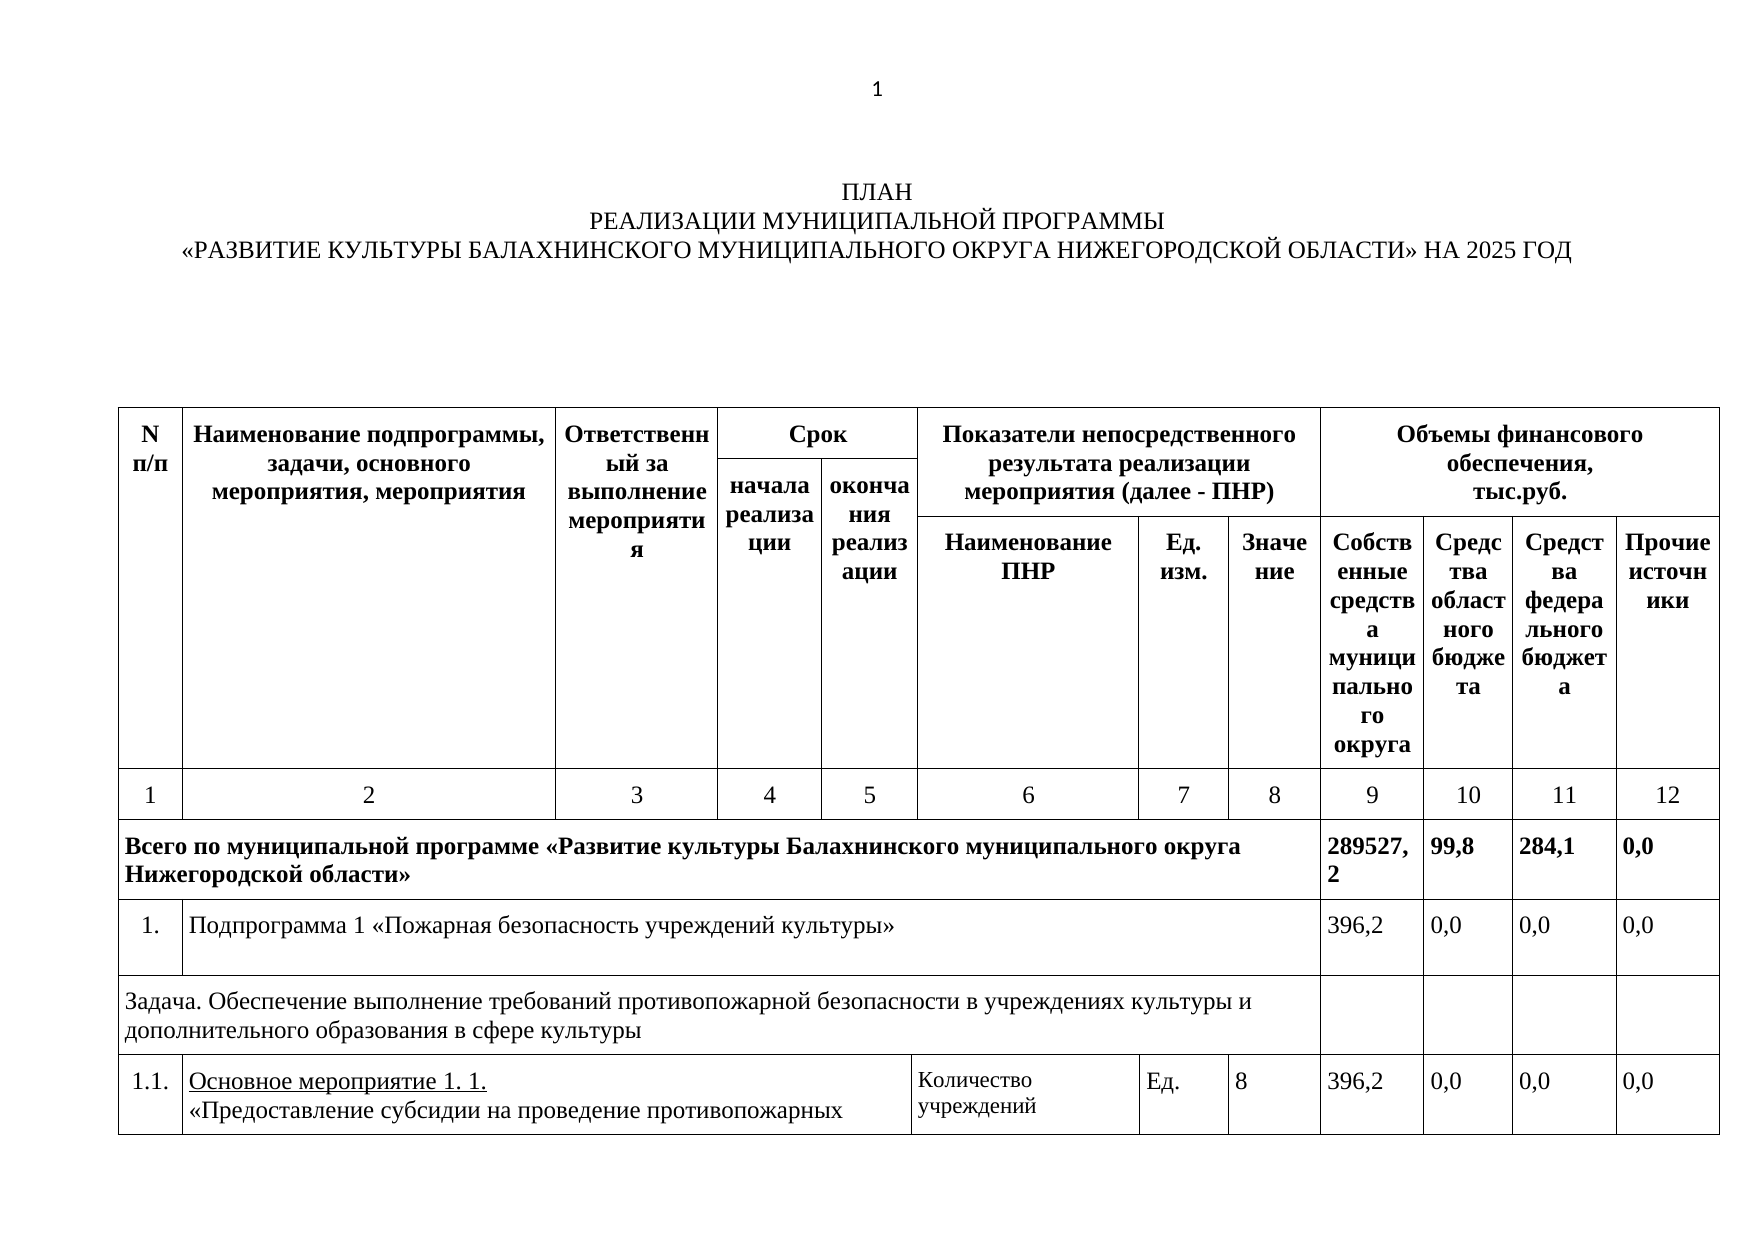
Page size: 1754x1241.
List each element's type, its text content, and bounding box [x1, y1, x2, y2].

table_cell 8 [1229, 769, 1320, 819]
table_cell 1.1. [119, 1055, 182, 1134]
table_cell 5 [822, 769, 917, 819]
table_cell Ед. изм. [1139, 517, 1228, 768]
table_cell 11 [1513, 769, 1616, 819]
table_cell [1321, 976, 1423, 1054]
table_cell 0,0 [1513, 900, 1616, 974]
table_cell 284,1 [1513, 820, 1616, 899]
table_cell 4 [718, 769, 821, 819]
table_header Наименование подпрограммы, задачи, основного мероприятия, мероприятия [183, 408, 555, 768]
table_cell 6 [918, 769, 1138, 819]
table_cell Наименование ПНР [918, 517, 1138, 768]
table_cell Прочие источники [1617, 517, 1719, 768]
table_cell 8 [1229, 1055, 1320, 1134]
text ПЛАН [118, 177, 1636, 206]
table_cell 10 [1424, 769, 1512, 819]
table_cell [1424, 976, 1512, 1054]
table_cell 396,2 [1321, 900, 1423, 974]
table_cell Средства федерального бюджета [1513, 517, 1616, 768]
table_cell окончания реализации [822, 459, 917, 768]
table_cell 99,8 [1424, 820, 1512, 899]
table_cell начала реализации [718, 459, 821, 768]
table_cell 396,2 [1321, 1055, 1423, 1134]
table_cell Задача. Обеспечение выполнение требований противопожарной безопасности в учреждениях культуры и дополнительного образования в сфере культуры [119, 976, 1320, 1054]
table_header Объемы финансового обеспечения, тыс.руб. [1321, 408, 1719, 516]
table_header N п/п [119, 408, 182, 768]
table_cell 1. [119, 900, 182, 974]
table_cell Ед. [1140, 1055, 1228, 1134]
table_cell 289527,2 [1321, 820, 1423, 899]
table_cell 0,0 [1617, 900, 1719, 974]
table_cell Подпрограмма 1 «Пожарная безопасность учреждений культуры» [183, 900, 1320, 974]
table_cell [912, 1055, 1139, 1134]
table_cell 7 [1139, 769, 1228, 819]
table_cell 0,0 [1513, 1055, 1616, 1134]
table_cell 0,0 [1424, 1055, 1512, 1134]
table_cell 2 [183, 769, 555, 819]
table_header Показатели непосредственного результата реализации мероприятия (далее - ПНР) [918, 408, 1320, 516]
table_cell 3 [556, 769, 717, 819]
table_cell Всего по муниципальной программе «Развитие культуры Балахнинского муниципального округа Нижегородской области» [119, 820, 1320, 899]
table_cell 12 [1617, 769, 1719, 819]
table_cell Значение [1229, 517, 1320, 768]
table_header Срок [718, 408, 917, 458]
table_cell Средства областного бюджета [1424, 517, 1512, 768]
table_cell 9 [1321, 769, 1423, 819]
table_cell 0,0 [1617, 820, 1719, 899]
table_cell 0,0 [1424, 900, 1512, 974]
table_cell 0,0 [1617, 1055, 1719, 1134]
table_cell [1617, 976, 1719, 1054]
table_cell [183, 1055, 911, 1134]
text РЕАЛИЗАЦИИ МУНИЦИПАЛЬНОЙ ПРОГРАММЫ [118, 206, 1636, 235]
table_cell 1 [119, 769, 182, 819]
table_cell [1513, 976, 1616, 1054]
table_header Ответственный за выполнение мероприятия [556, 408, 717, 768]
table_cell Собственные средства муниципального округа [1321, 517, 1423, 768]
text «РАЗВИТИЕ КУЛЬТУРЫ БАЛАХНИНСКОГО МУНИЦИПАЛЬНОГО ОКРУГА НИЖЕГОРОДСКОЙ ОБЛАСТИ» НА 2025 ГОД [118, 235, 1636, 263]
